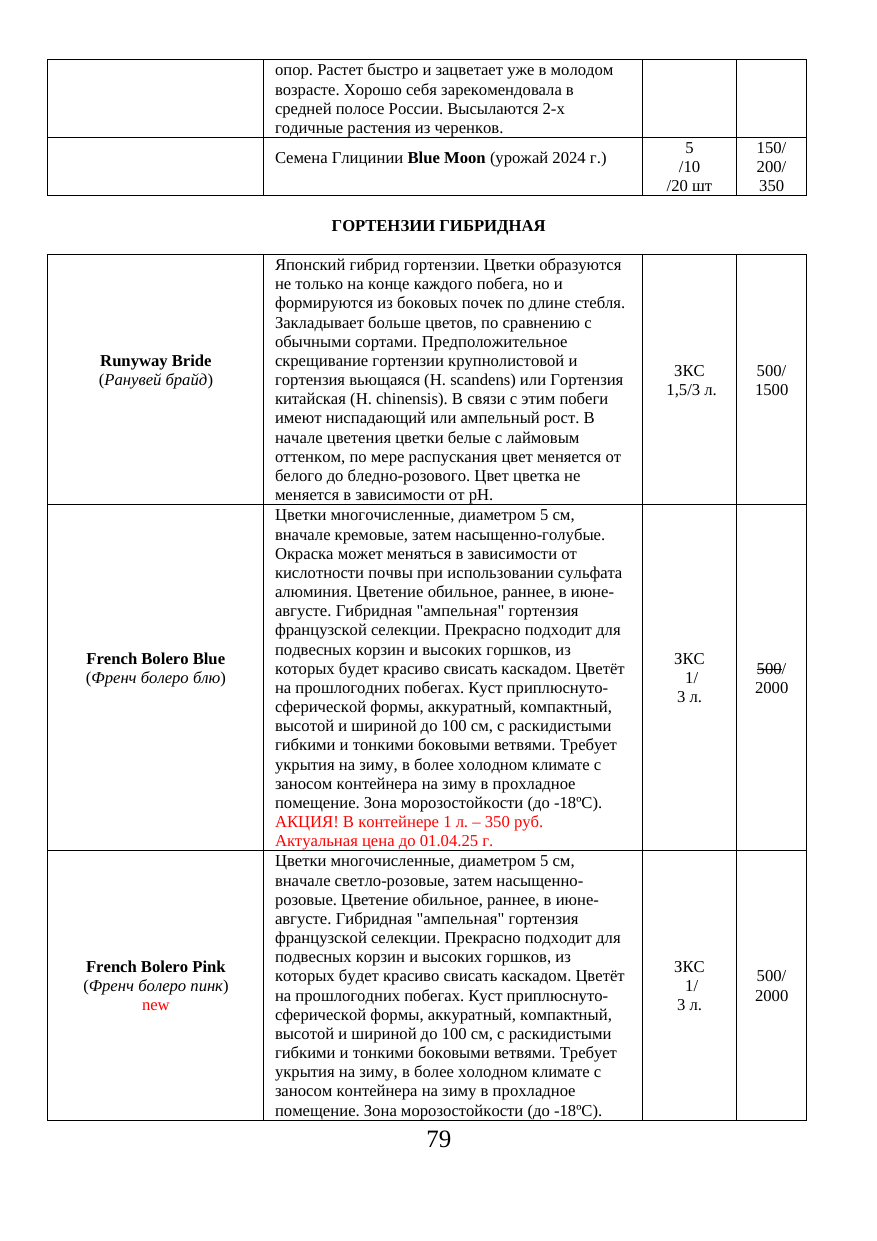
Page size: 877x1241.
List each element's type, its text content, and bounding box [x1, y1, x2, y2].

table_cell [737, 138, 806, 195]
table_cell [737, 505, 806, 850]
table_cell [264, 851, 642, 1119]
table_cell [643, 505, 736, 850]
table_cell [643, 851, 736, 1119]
text ГОРТЕНЗИИ ГИБРИДНАЯ [59, 216, 818, 235]
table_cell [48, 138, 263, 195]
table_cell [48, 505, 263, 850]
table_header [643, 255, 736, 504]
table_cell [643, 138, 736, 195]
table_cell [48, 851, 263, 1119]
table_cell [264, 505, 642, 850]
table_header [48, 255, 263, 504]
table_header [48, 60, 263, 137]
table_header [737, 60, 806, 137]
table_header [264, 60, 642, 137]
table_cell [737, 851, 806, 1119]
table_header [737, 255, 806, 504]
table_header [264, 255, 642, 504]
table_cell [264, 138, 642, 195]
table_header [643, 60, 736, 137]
